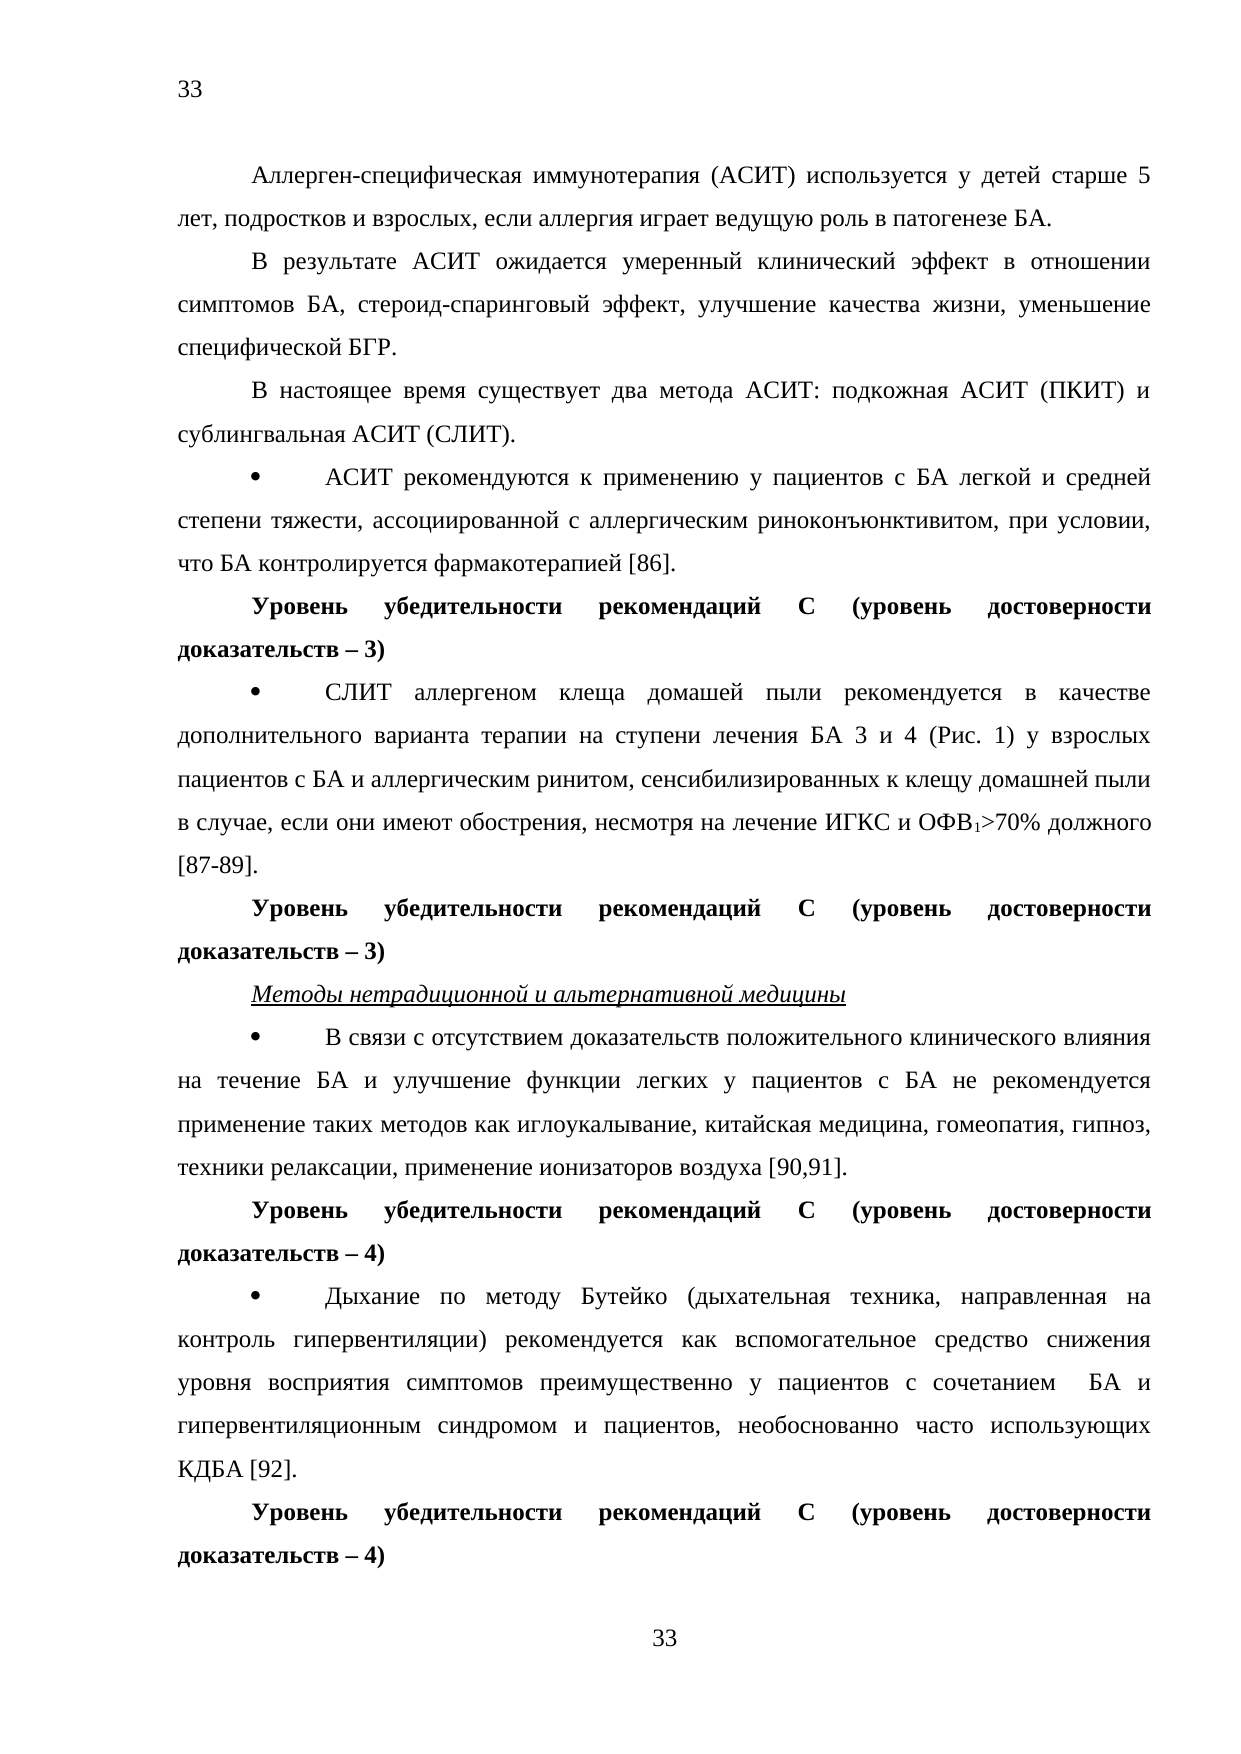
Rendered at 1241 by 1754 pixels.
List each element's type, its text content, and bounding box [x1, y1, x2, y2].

list АСИТ рекомендуются к применению у пациентов с БА легкой и средней степени тяжести, ассоциированной с аллергическим риноконъюнктивитом, при условии, что БА контролируется фармакотерапией [86]. [177, 462, 1152, 577]
text Уровень убедительности рекомендаций C (уровень достоверности доказательств – 4) [177, 1195, 1152, 1267]
text Уровень убедительности рекомендаций C (уровень достоверности доказательств – 3) [177, 591, 1152, 663]
text В настоящее время существует два метода АСИТ: подкожная АСИТ (ПКИТ) и сублингвальная АСИТ (СЛИТ). [177, 376, 1152, 447]
text Методы нетрадиционной и альтернативной медицины [177, 979, 1152, 1008]
list СЛИТ аллергеном клеща домашей пыли рекомендуется в качестве дополнительного варианта терапии на ступени лечения БА 3 и 4 (Рис. 1) у взрослых пациентов с БА и аллергическим ринитом, сенсибилизированных к клещу домашней пыли в случае, если они имеют обострения, несмотря на лечение ИГКС и ОФВ1>70% должного [87-89]. [177, 677, 1152, 879]
text Уровень убедительности рекомендаций C (уровень достоверности доказательств – 3) [177, 893, 1152, 965]
list Дыхание по методу Бутейко (дыхательная техника, направленная на контроль гипервентиляции) рекомендуется как вспомогательное средство снижения уровня восприятия симптомов преимущественно у пациентов с сочетанием БА и гипервентиляционным синдромом и пациентов, необоснованно часто использующих КДБА [92]. [177, 1281, 1152, 1482]
text В результате АСИТ ожидается умеренный клинический эффект в отношении симптомов БА, стероид-спаринговый эффект, улучшение качества жизни, уменьшение специфической БГР. [177, 246, 1152, 361]
list В связи с отсутствием доказательств положительного клинического влияния на течение БА и улучшение функции легких у пациентов с БА не рекомендуется применение таких методов как иглоукалывание, китайская медицина, гомеопатия, гипноз, техники релаксации, применение ионизаторов воздуха [90,91]. [177, 1022, 1152, 1181]
text Аллерген-специфическая иммунотерапия (АСИТ) используется у детей старше 5 лет, подростков и взрослых, если аллергия играет ведущую роль в патогенезе БА. [177, 160, 1152, 232]
text Уровень убедительности рекомендаций С (уровень достоверности доказательств – 4) [177, 1497, 1152, 1569]
